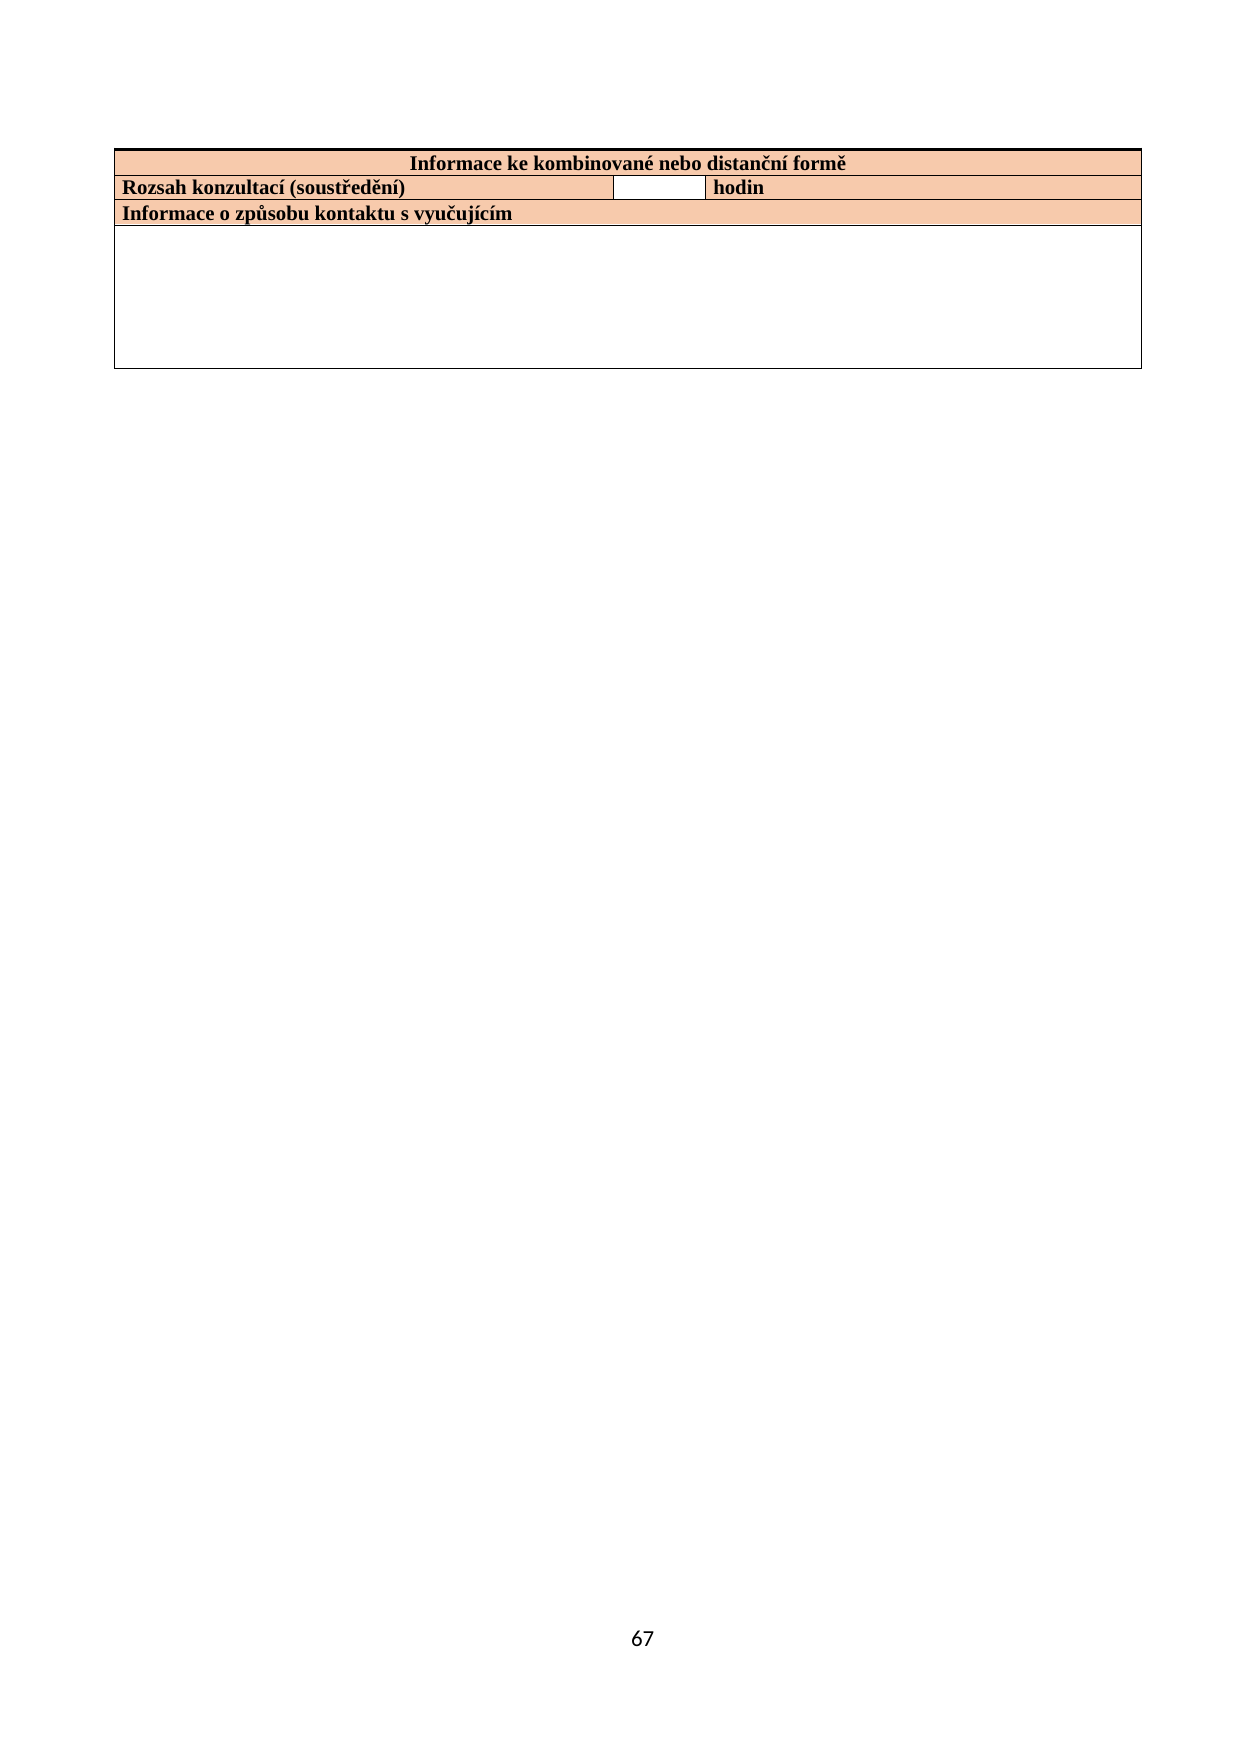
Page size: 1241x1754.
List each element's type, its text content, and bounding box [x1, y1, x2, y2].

table_header Informace ke kombinované nebo distanční formě [115, 151, 1141, 175]
table_cell Rozsah konzultací (soustředění) [115, 176, 613, 199]
table_cell Informace o způsobu kontaktu s vyučujícím [115, 200, 1141, 224]
table_cell [614, 176, 705, 199]
table_cell [115, 226, 1141, 367]
table_cell hodin [706, 176, 1141, 199]
